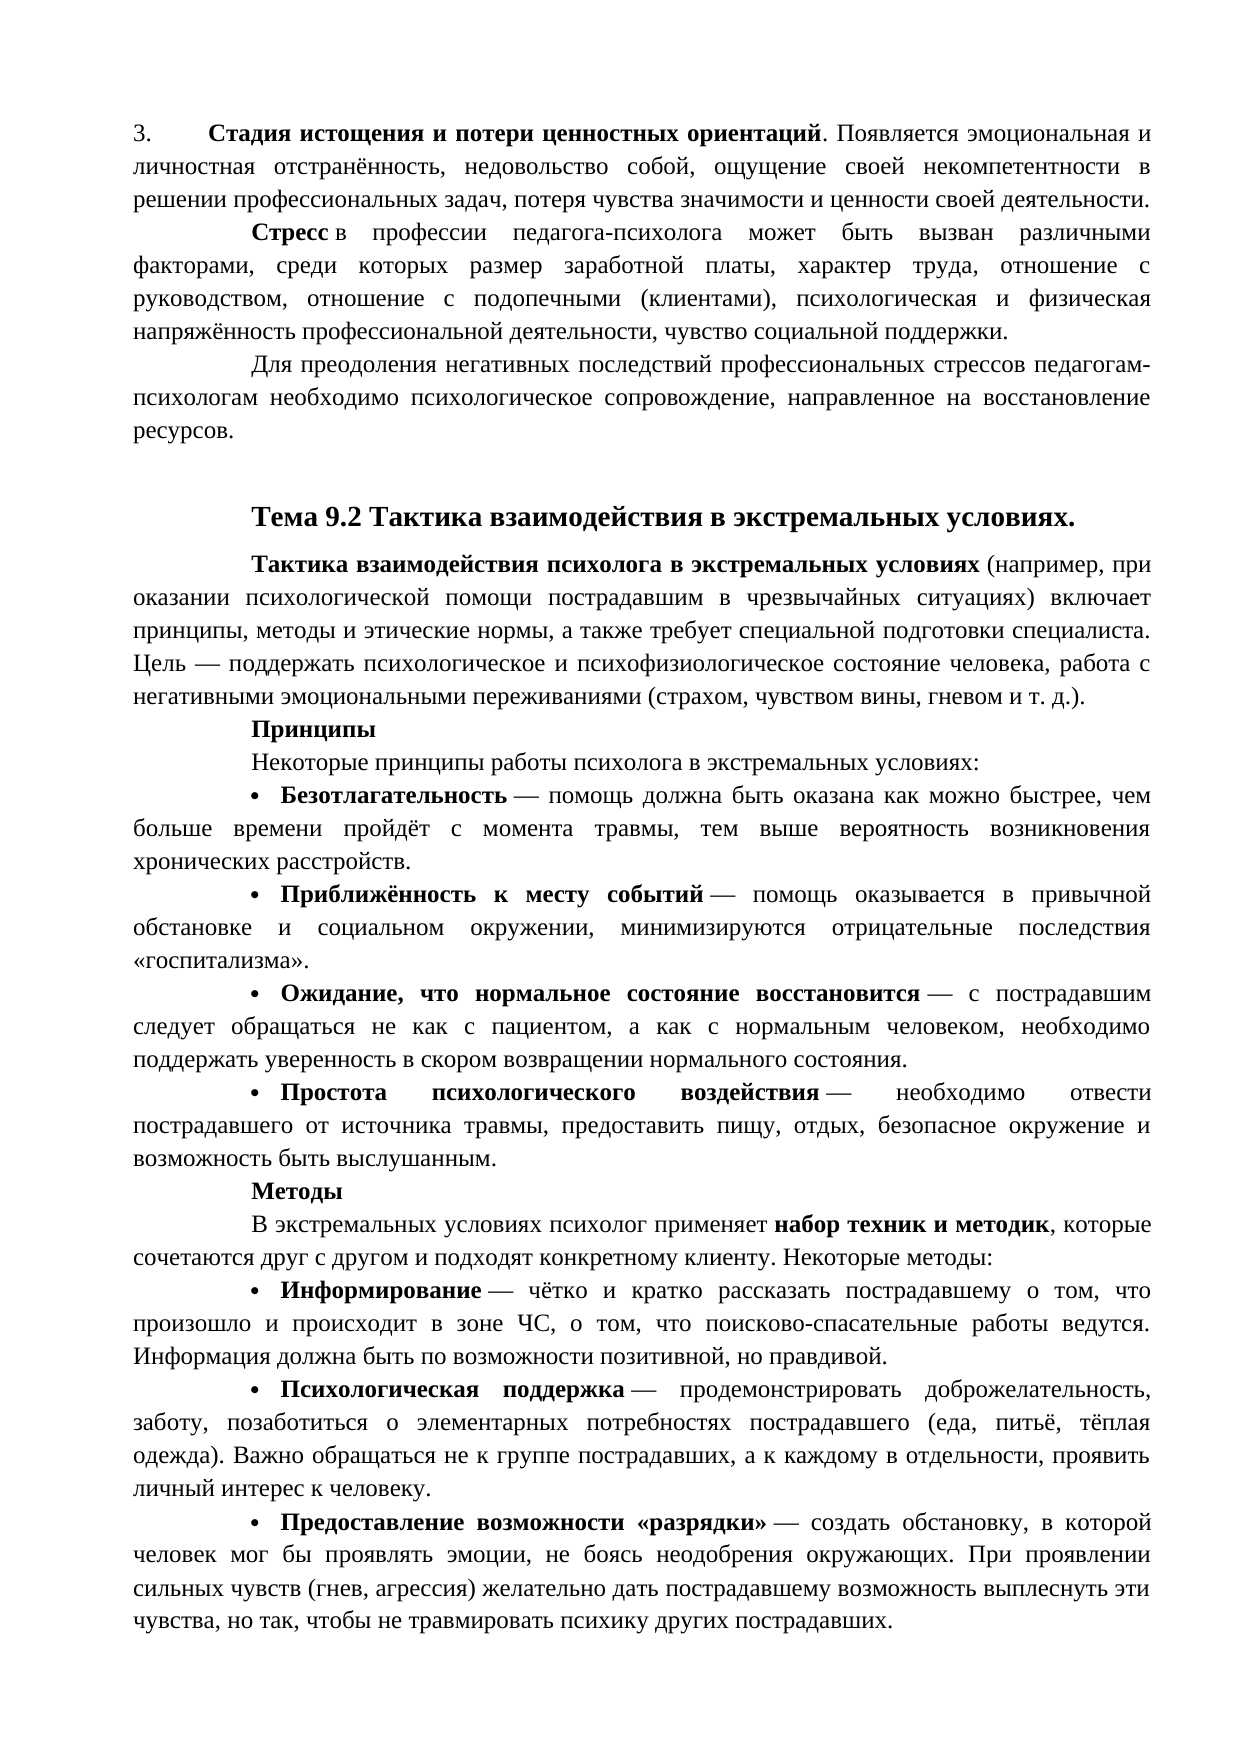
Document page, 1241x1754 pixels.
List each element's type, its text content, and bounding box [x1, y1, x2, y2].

list Безотлагательность — помощь должна быть оказана как можно быстрее, чем больше времени пройдёт с момента травмы, тем выше вероятность возникновения хронических расстройств. [133, 780, 1152, 875]
text Некоторые принципы работы психолога в экстремальных условиях: [133, 747, 1152, 776]
list Психологическая поддержка — продемонстрировать доброжелательность, заботу, позаботиться о элементарных потребностях пострадавшего (еда, питьё, тёплая одежда). Важно обращаться не к группе пострадавших, а к каждому в отдельности, проявить личный интерес к человеку. [133, 1374, 1152, 1502]
list Ожидание, что нормальное состояние восстановится — с пострадавшим следует обращаться не как с пациентом, а как с нормальным человеком, необходимо поддержать уверенность в скором возвращении нормального состояния. [133, 978, 1152, 1073]
text Методы [133, 1176, 1152, 1205]
list Стадия истощения и потери ценностных ориентаций. Появляется эмоциональная и личностная отстранённость, недовольство собой, ощущение своей некомпетентности в решении профессиональных задач, потеря чувства значимости и ценности своей деятельности. [133, 118, 1152, 213]
text Стресс в профессии педагога-психолога может быть вызван различными факторами, среди которых размер заработной платы, характер труда, отношение с руководством, отношение с подопечными (клиентами), психологическая и физическая напряжённость профессиональной деятельности, чувство социальной поддержки. [133, 217, 1152, 345]
text Тема 9.2 Тактика взаимодействия в экстремальных условиях. [133, 499, 1152, 532]
text Тактика взаимодействия психолога в экстремальных условиях (например, при оказании психологической помощи пострадавшим в чрезвычайных ситуациях) включает принципы, методы и этические нормы, а также требует специальной подготовки специалиста. Цель — поддержать психологическое и психофизиологическое состояние человека, работа с негативными эмоциональными переживаниями (страхом, чувством вины, гневом и т. д.). [133, 549, 1152, 710]
text Для преодоления негативных последствий профессиональных стрессов педагогам-психологам необходимо психологическое сопровождение, направленное на восстановление ресурсов. [133, 349, 1152, 444]
list Приближённость к месту событий — помощь оказывается в привычной обстановке и социальном окружении, минимизируются отрицательные последствия «госпитализма». [133, 879, 1152, 974]
text В экстремальных условиях психолог применяет набор техник и методик, которые сочетаются друг с другом и подходят конкретному клиенту. Некоторые методы: [133, 1209, 1152, 1271]
list Информирование — чётко и кратко рассказать пострадавшему о том, что произошло и происходит в зоне ЧС, о том, что поисково-спасательные работы ведутся. Информация должна быть по возможности позитивной, но правдивой. [133, 1275, 1152, 1370]
list Предоставление возможности «разрядки» — создать обстановку, в которой человек мог бы проявлять эмоции, не боясь неодобрения окружающих. При проявлении сильных чувств (гнев, агрессия) желательно дать пострадавшему возможность выплеснуть эти чувства, но так, чтобы не травмировать психику других пострадавших. [133, 1507, 1152, 1634]
list Простота психологического воздействия — необходимо отвести пострадавшего от источника травмы, предоставить пищу, отдых, безопасное окружение и возможность быть выслушанным. [133, 1077, 1152, 1172]
text Принципы [133, 714, 1152, 743]
